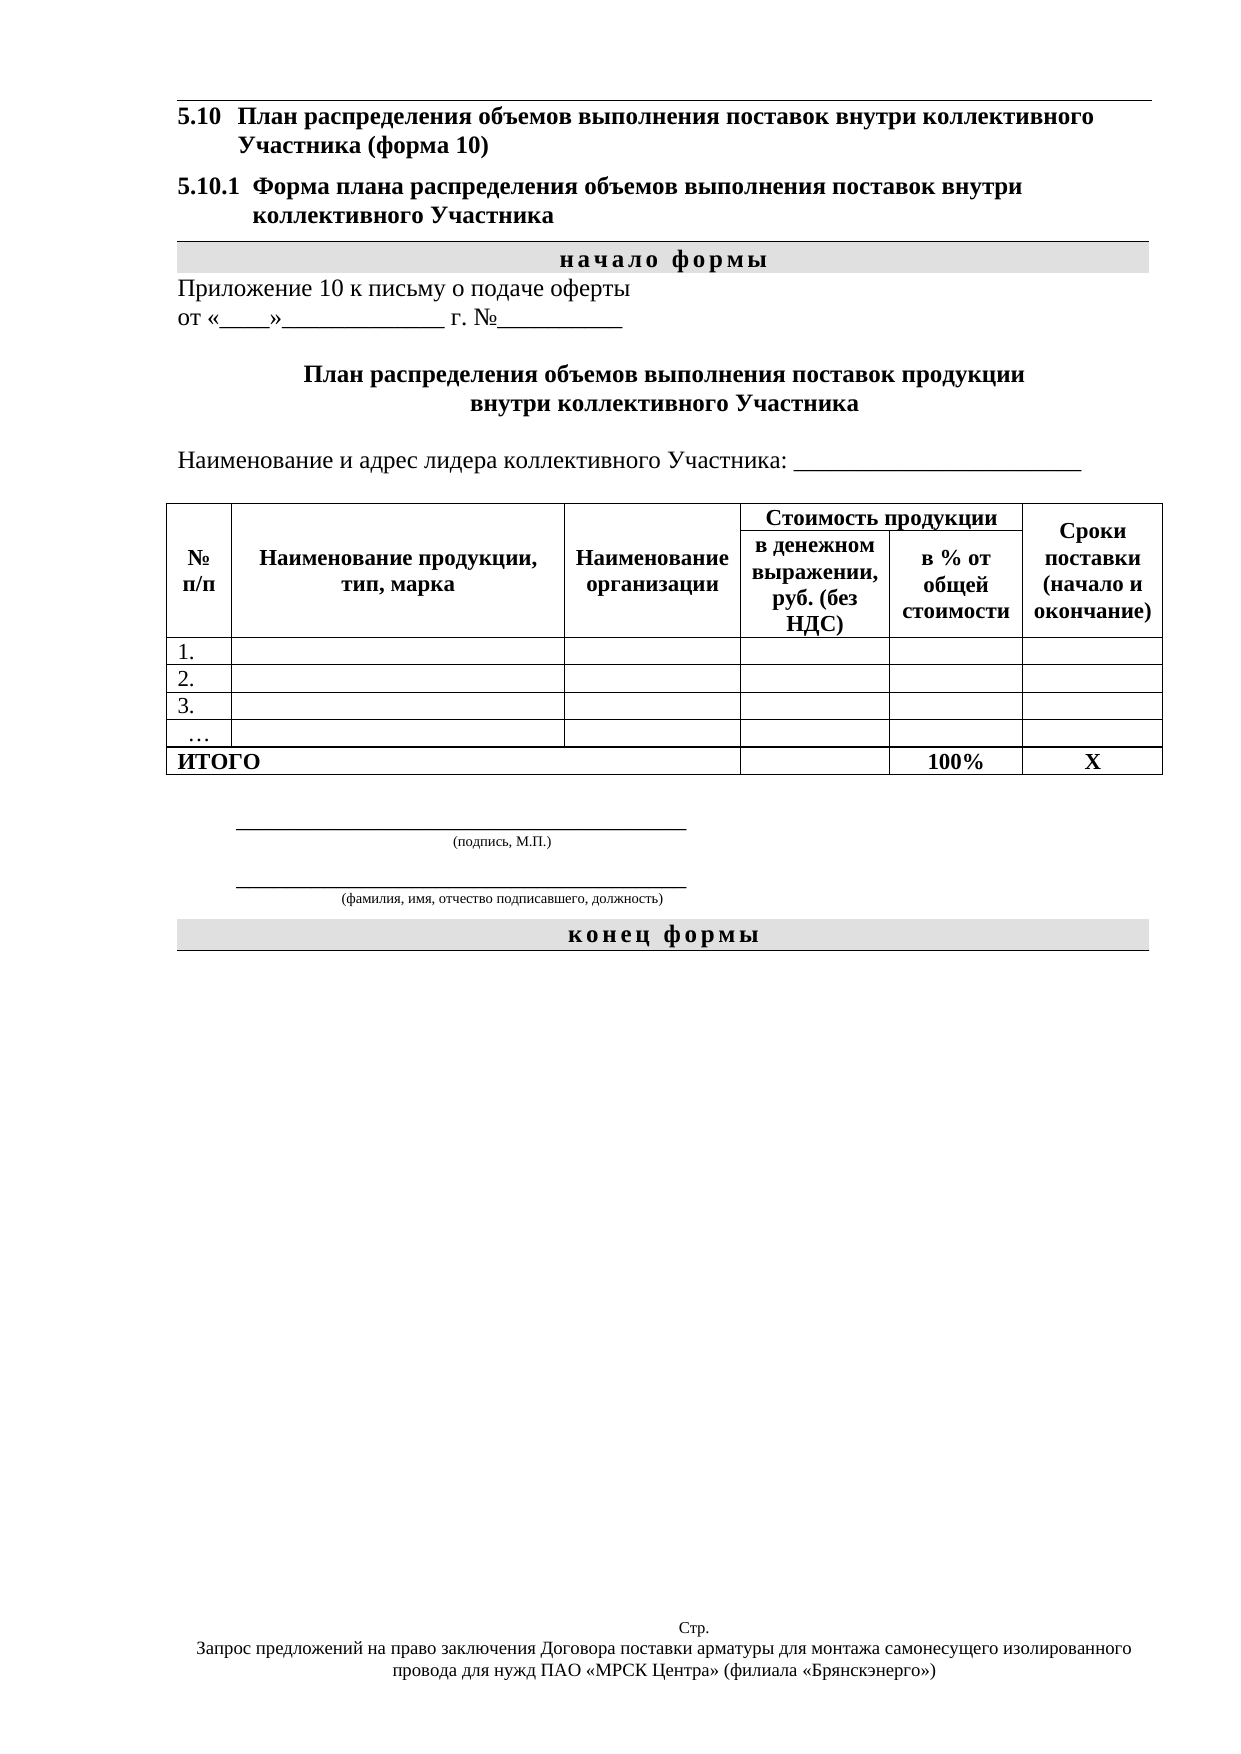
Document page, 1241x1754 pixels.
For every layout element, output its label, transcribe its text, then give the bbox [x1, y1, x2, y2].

subtitle План распределения объемов выполнения поставок внутри коллективного Участника (форма 10) [177, 101, 1152, 158]
table_cell [565, 720, 740, 746]
table_cell [232, 665, 564, 692]
table_cell в денежном выражении, руб. (без НДС) [741, 531, 889, 637]
text (фамилия, имя, отчество подписавшего, должность) [177, 890, 768, 919]
table_cell [1023, 720, 1162, 746]
table_cell [890, 693, 1022, 719]
table_header Наименование продукции, тип, марка [232, 504, 564, 637]
table_header Стоимость продукции [741, 504, 1022, 530]
table_cell [890, 665, 1022, 692]
text ____________________________________ [177, 804, 1152, 833]
text (подпись, М.П.) [177, 833, 768, 862]
table_cell [565, 638, 740, 664]
table_cell [565, 693, 740, 719]
text План распределения объемов выполнения поставок продукции внутри коллективного Участника [177, 359, 1152, 417]
table_header № п/п [167, 504, 231, 637]
table_cell [1023, 638, 1162, 664]
table_cell … [167, 720, 231, 746]
table_cell [1023, 665, 1162, 692]
table_cell ИТОГО [167, 748, 740, 774]
table_header Сроки поставки (начало и окончание) [1023, 504, 1162, 637]
table_cell [890, 638, 1022, 664]
text конец формы [177, 919, 1149, 950]
table_cell [167, 665, 231, 692]
table_header Наименование организации [565, 504, 740, 637]
table_cell [741, 665, 889, 692]
table_cell [167, 693, 231, 719]
subtitle Форма плана распределения объемов выполнения поставок внутри коллективного Участника [177, 171, 1152, 228]
table_cell в % от общей стоимости [890, 531, 1022, 637]
text начало формы [177, 242, 1149, 273]
table_cell 100% [890, 748, 1022, 774]
table_cell [232, 693, 564, 719]
table_cell [741, 693, 889, 719]
table_cell [890, 720, 1022, 746]
table_cell [232, 720, 564, 746]
text Приложение 10 к письму о подаче оферты от «____»_____________ г. №__________ [177, 273, 1152, 330]
table_cell [565, 665, 740, 692]
table_cell [167, 638, 231, 664]
table_cell [232, 638, 564, 664]
table_cell [741, 638, 889, 664]
text Наименование и адрес лидера коллективного Участника: _______________________ [177, 445, 1152, 474]
table_cell [741, 748, 889, 774]
table_cell [1023, 693, 1162, 719]
table_cell [741, 720, 889, 746]
table_cell Х [1023, 748, 1162, 774]
text ____________________________________ [177, 862, 1152, 890]
